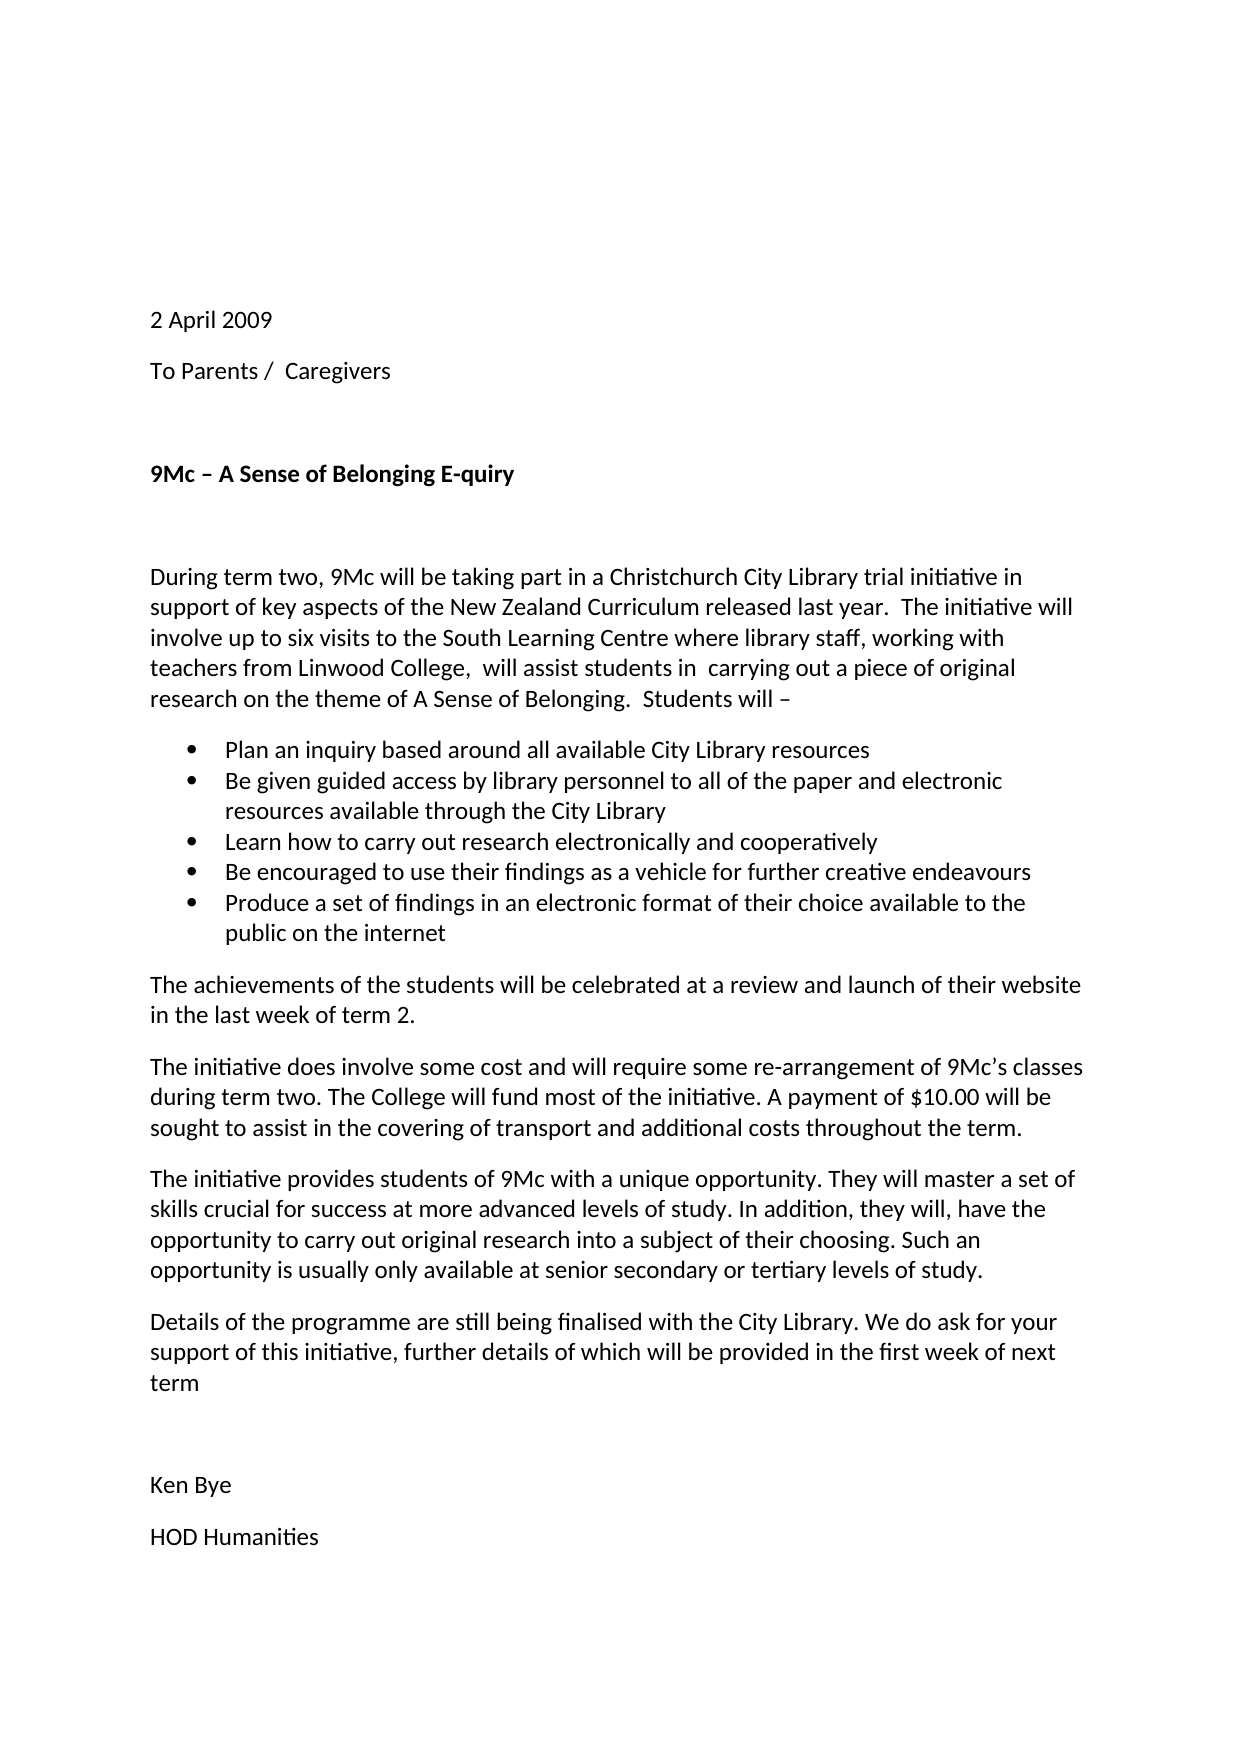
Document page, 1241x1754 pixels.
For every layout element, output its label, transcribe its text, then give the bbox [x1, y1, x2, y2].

list Be given guided access by library personnel to all of the paper and electronic resources available through the City Library [187, 765, 1090, 826]
text The achievements of the students will be celebrated at a review and launch of their website in the last week of term 2. [150, 969, 1090, 1030]
text Details of the programme are still being finalised with the City Library. We do ask for your support of this initiative, further details of which will be provided in the first week of next term [150, 1306, 1090, 1397]
text The initiative provides students of 9Mc with a unique opportunity. They will master a set of skills crucial for success at more advanced levels of study. In addition, they will, have the opportunity to carry out original research into a subject of their choosing. Such an opportunity is usually only available at senior secondary or tertiary levels of study. [150, 1163, 1090, 1285]
text The initiative does involve some cost and will require some re-arrangement of 9Mc’s classes during term two. The College will fund most of the initiative. A payment of $10.00 will be sought to assist in the covering of transport and additional costs throughout the term. [150, 1051, 1090, 1142]
list Produce a set of findings in an electronic format of their choice available to the public on the internet [187, 887, 1090, 948]
list Learn how to carry out research electronically and cooperatively [187, 826, 1090, 856]
text 9Mc – A Sense of Belonging E-quiry [150, 458, 1090, 489]
text HOD Humanities [150, 1521, 1090, 1552]
list Plan an inquiry based around all available City Library resources [187, 734, 1090, 765]
text Ken Bye [150, 1470, 1090, 1500]
list Be encouraged to use their findings as a vehicle for further creative endeavours [187, 856, 1090, 887]
text During term two, 9Mc will be taking part in a Christchurch City Library trial initiative in support of key aspects of the New Zealand Curriculum released last year. The initiative will involve up to six visits to the South Learning Centre where library staff, working with teachers from Linwood College, will assist students in carrying out a piece of original research on the theme of A Sense of Belonging. Students will – [150, 561, 1090, 713]
text 2 April 2009 [150, 304, 1090, 334]
text To Parents / Caregivers [150, 355, 1090, 386]
